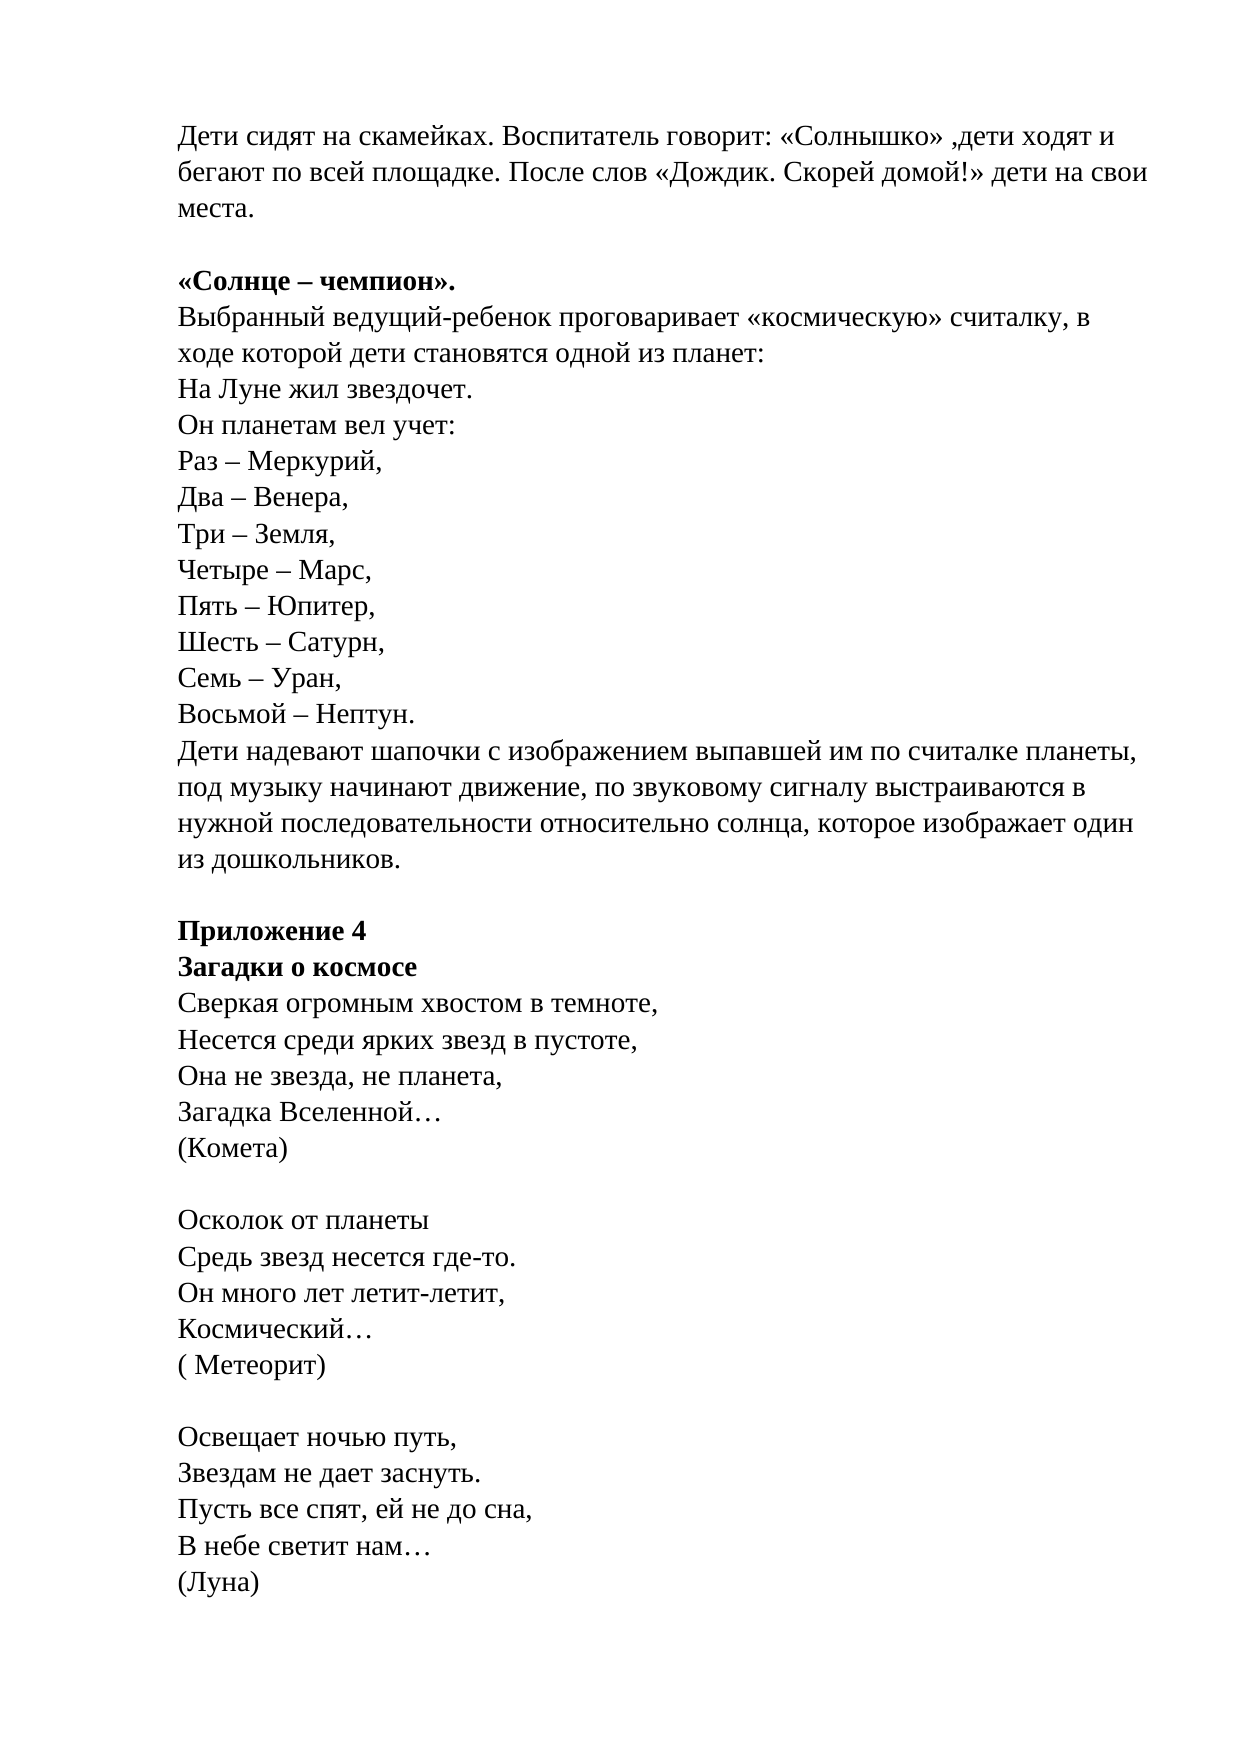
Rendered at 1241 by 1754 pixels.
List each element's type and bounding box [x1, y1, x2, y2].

text [177, 118, 1152, 1634]
